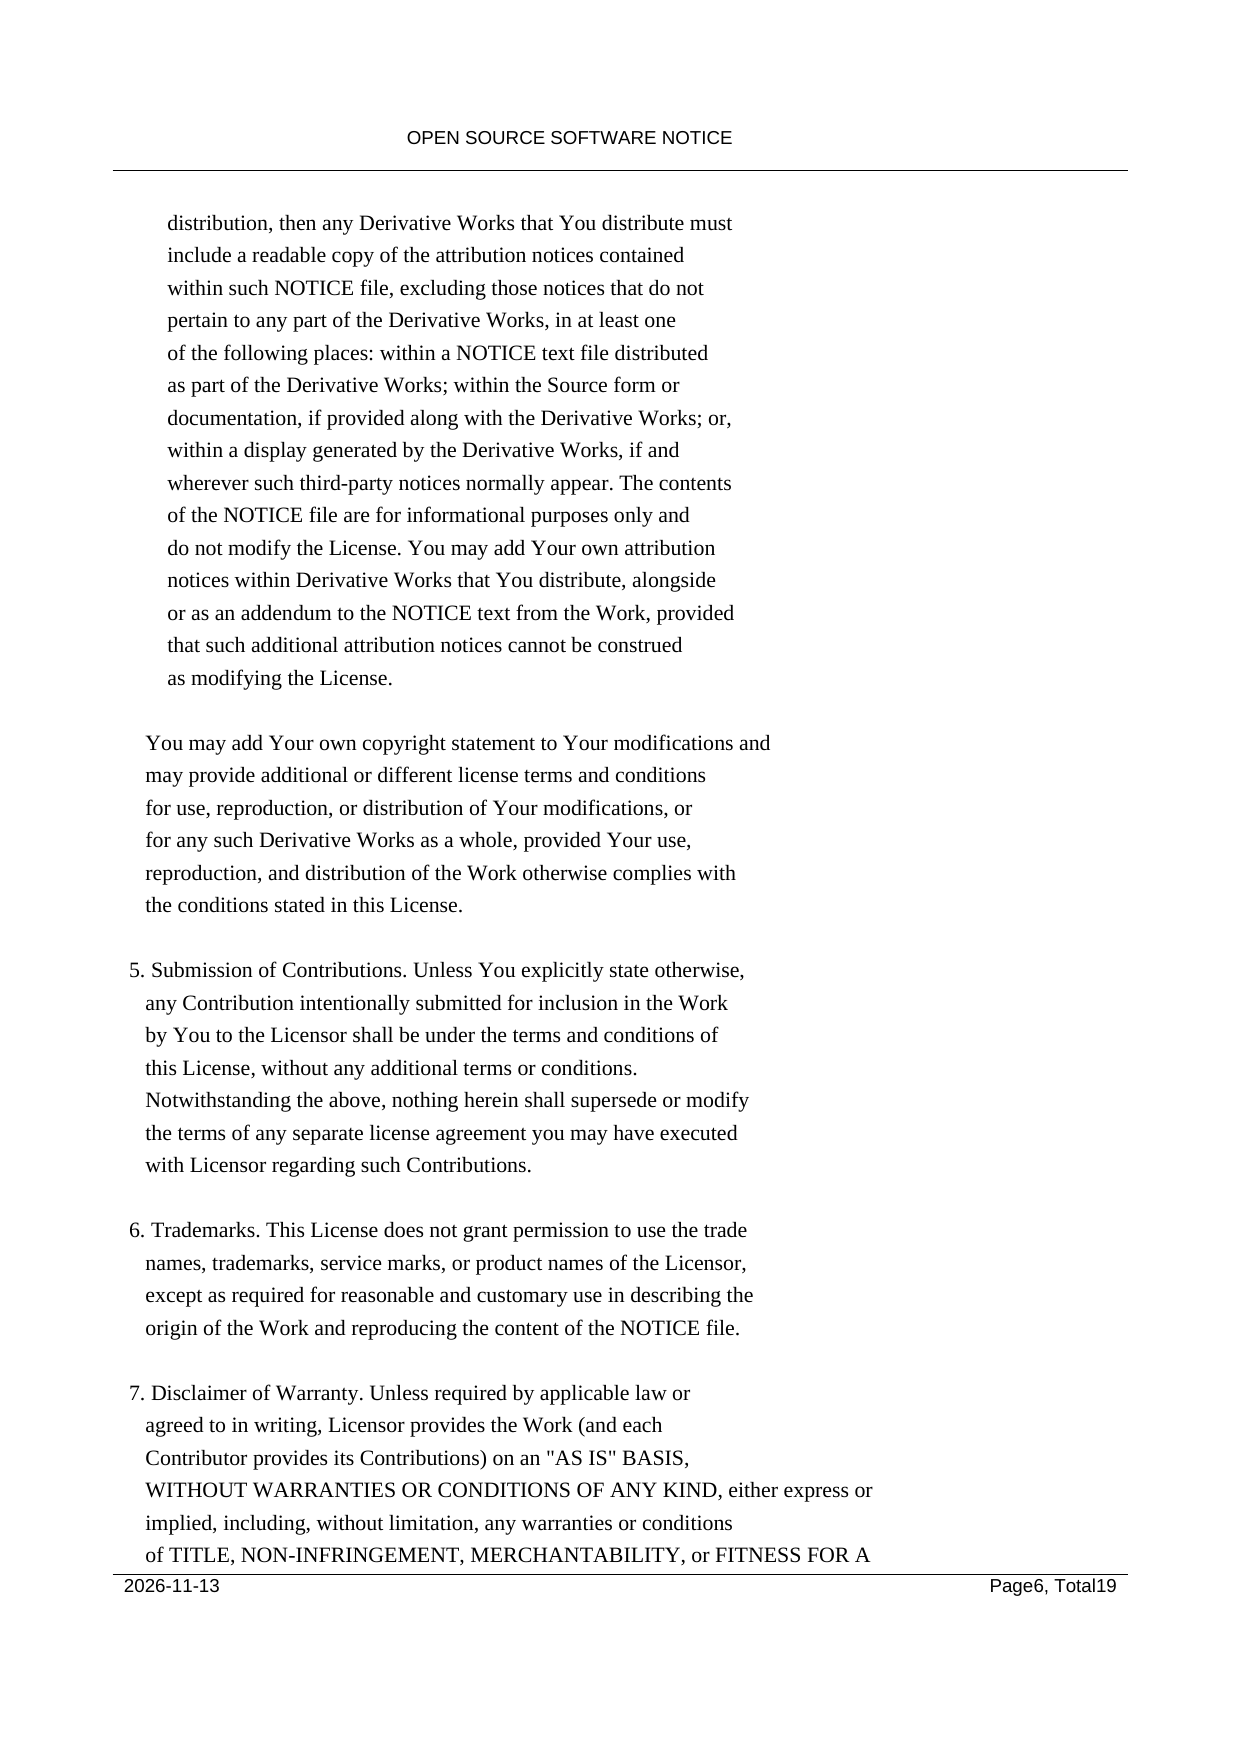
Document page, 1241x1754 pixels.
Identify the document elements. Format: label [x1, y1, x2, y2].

text [112, 206, 1128, 1571]
